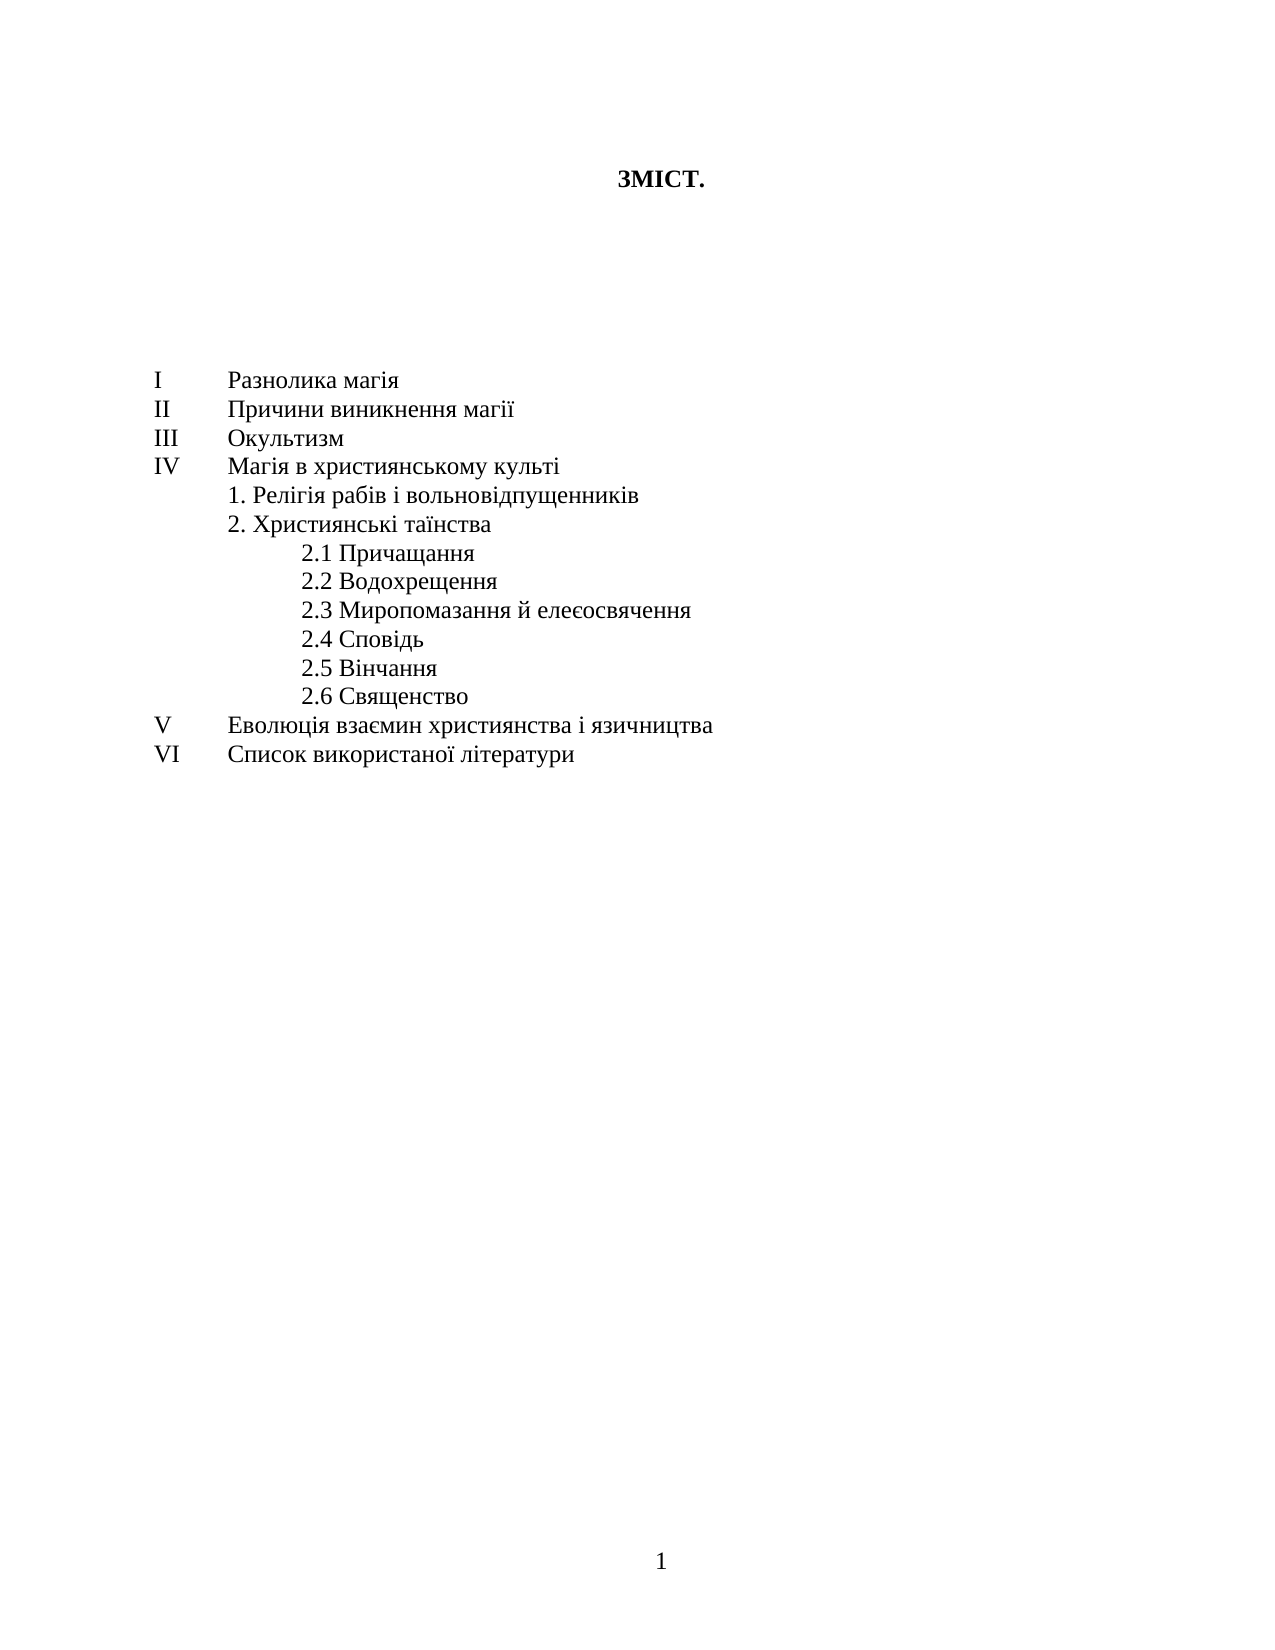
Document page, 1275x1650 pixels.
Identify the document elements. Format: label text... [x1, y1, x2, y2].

text III Окультизм [153, 423, 1169, 451]
text 2.2 Водохрещення [153, 566, 1169, 595]
text ЗМІСТ. [153, 164, 1169, 193]
text 1. Релігія рабів і вольновідпущенників [153, 480, 1169, 509]
text I Разнолика магія [153, 365, 1169, 394]
text 2. Християнські таїнства [153, 509, 1169, 538]
text V Еволюція взаємин християнства і язичництва [153, 710, 1169, 739]
text 2.1 Причащання [153, 538, 1169, 566]
text 2.4 Сповідь [153, 624, 1169, 653]
text II Причини виникнення магії [153, 394, 1169, 423]
text 2.3 Миропомазання й елеєосвячення [153, 595, 1169, 624]
text 2.6 Священство [153, 681, 1169, 710]
text 2.5 Вінчання [153, 653, 1169, 681]
text IV Магія в християнському культі [153, 451, 1169, 480]
text VI Список використаної літератури [153, 739, 1169, 768]
